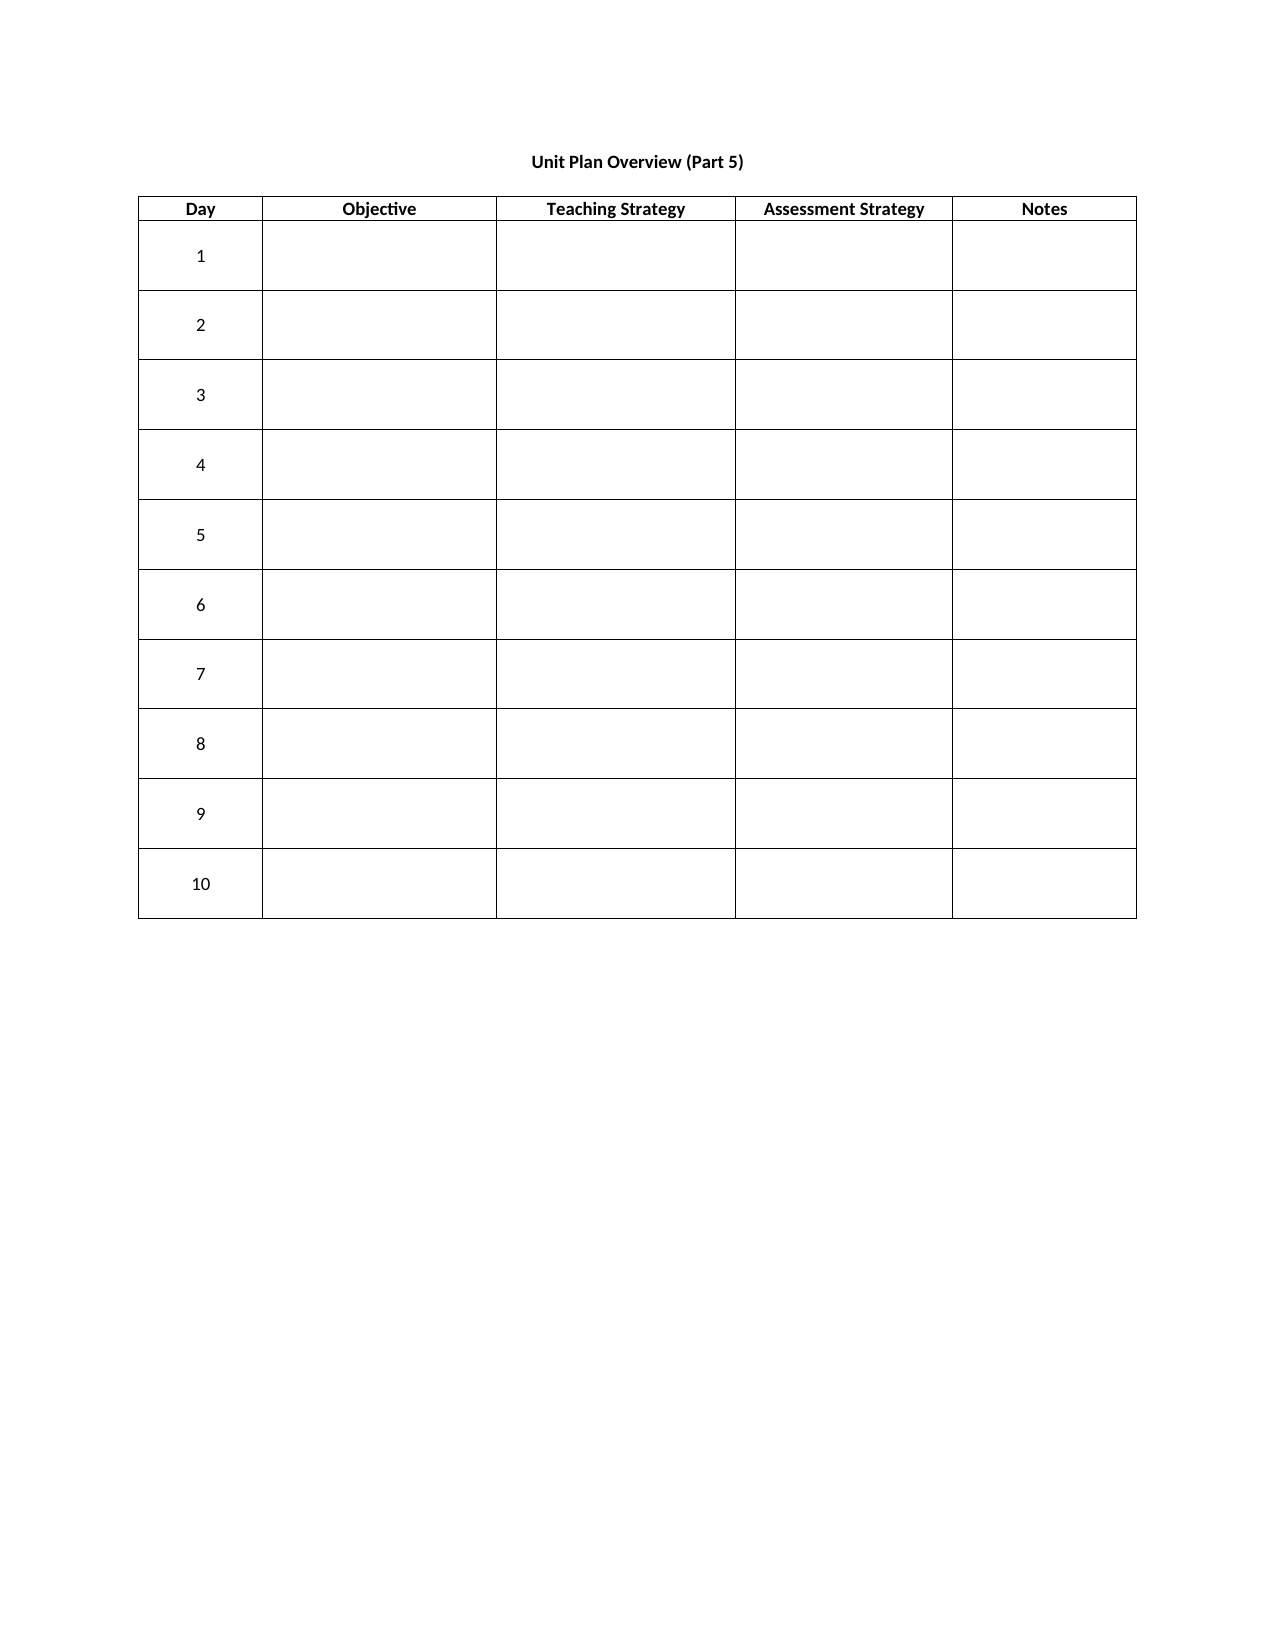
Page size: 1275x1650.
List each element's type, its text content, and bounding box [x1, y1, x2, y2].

table_cell [497, 849, 735, 918]
table_cell [263, 640, 496, 708]
table_cell [736, 849, 952, 918]
table_cell [263, 779, 496, 848]
table_cell [263, 570, 496, 638]
table_header Assessment Strategy [736, 197, 952, 220]
table_cell [736, 640, 952, 708]
table_cell [497, 291, 735, 359]
table_cell [497, 221, 735, 289]
table_cell [953, 640, 1136, 708]
table_cell [736, 779, 952, 848]
table_cell [736, 570, 952, 638]
table_cell [263, 709, 496, 778]
table_cell 1 [139, 221, 262, 289]
text Unit Plan Overview (Part 5) [150, 150, 1125, 173]
table_cell 7 [139, 640, 262, 708]
table_cell [953, 709, 1136, 778]
table_cell [497, 640, 735, 708]
table_cell [263, 221, 496, 289]
table_cell [736, 360, 952, 429]
table_cell [497, 430, 735, 499]
table_cell [263, 500, 496, 569]
table_cell [953, 360, 1136, 429]
table_cell [497, 709, 735, 778]
table_cell 10 [139, 849, 262, 918]
table_cell 8 [139, 709, 262, 778]
table_cell [263, 849, 496, 918]
table_cell [953, 500, 1136, 569]
table_cell [953, 221, 1136, 289]
table_cell 2 [139, 291, 262, 359]
table_cell [497, 570, 735, 638]
table_cell [263, 360, 496, 429]
table_cell 3 [139, 360, 262, 429]
table_cell [497, 360, 735, 429]
table_cell [736, 500, 952, 569]
table_cell [953, 570, 1136, 638]
table_cell 6 [139, 570, 262, 638]
table_cell 4 [139, 430, 262, 499]
table_cell [497, 500, 735, 569]
table_header Day [139, 197, 262, 220]
table_cell [953, 779, 1136, 848]
table_cell 9 [139, 779, 262, 848]
table_cell [736, 291, 952, 359]
table_cell [263, 291, 496, 359]
table_cell [263, 430, 496, 499]
table_cell 5 [139, 500, 262, 569]
table_cell [736, 430, 952, 499]
table_cell [736, 221, 952, 289]
table_header Teaching Strategy [497, 197, 735, 220]
table_header Objective [263, 197, 496, 220]
table_cell [953, 291, 1136, 359]
table_cell [953, 849, 1136, 918]
table_header Notes [953, 197, 1136, 220]
table_cell [736, 709, 952, 778]
table_cell [953, 430, 1136, 499]
table_cell [497, 779, 735, 848]
